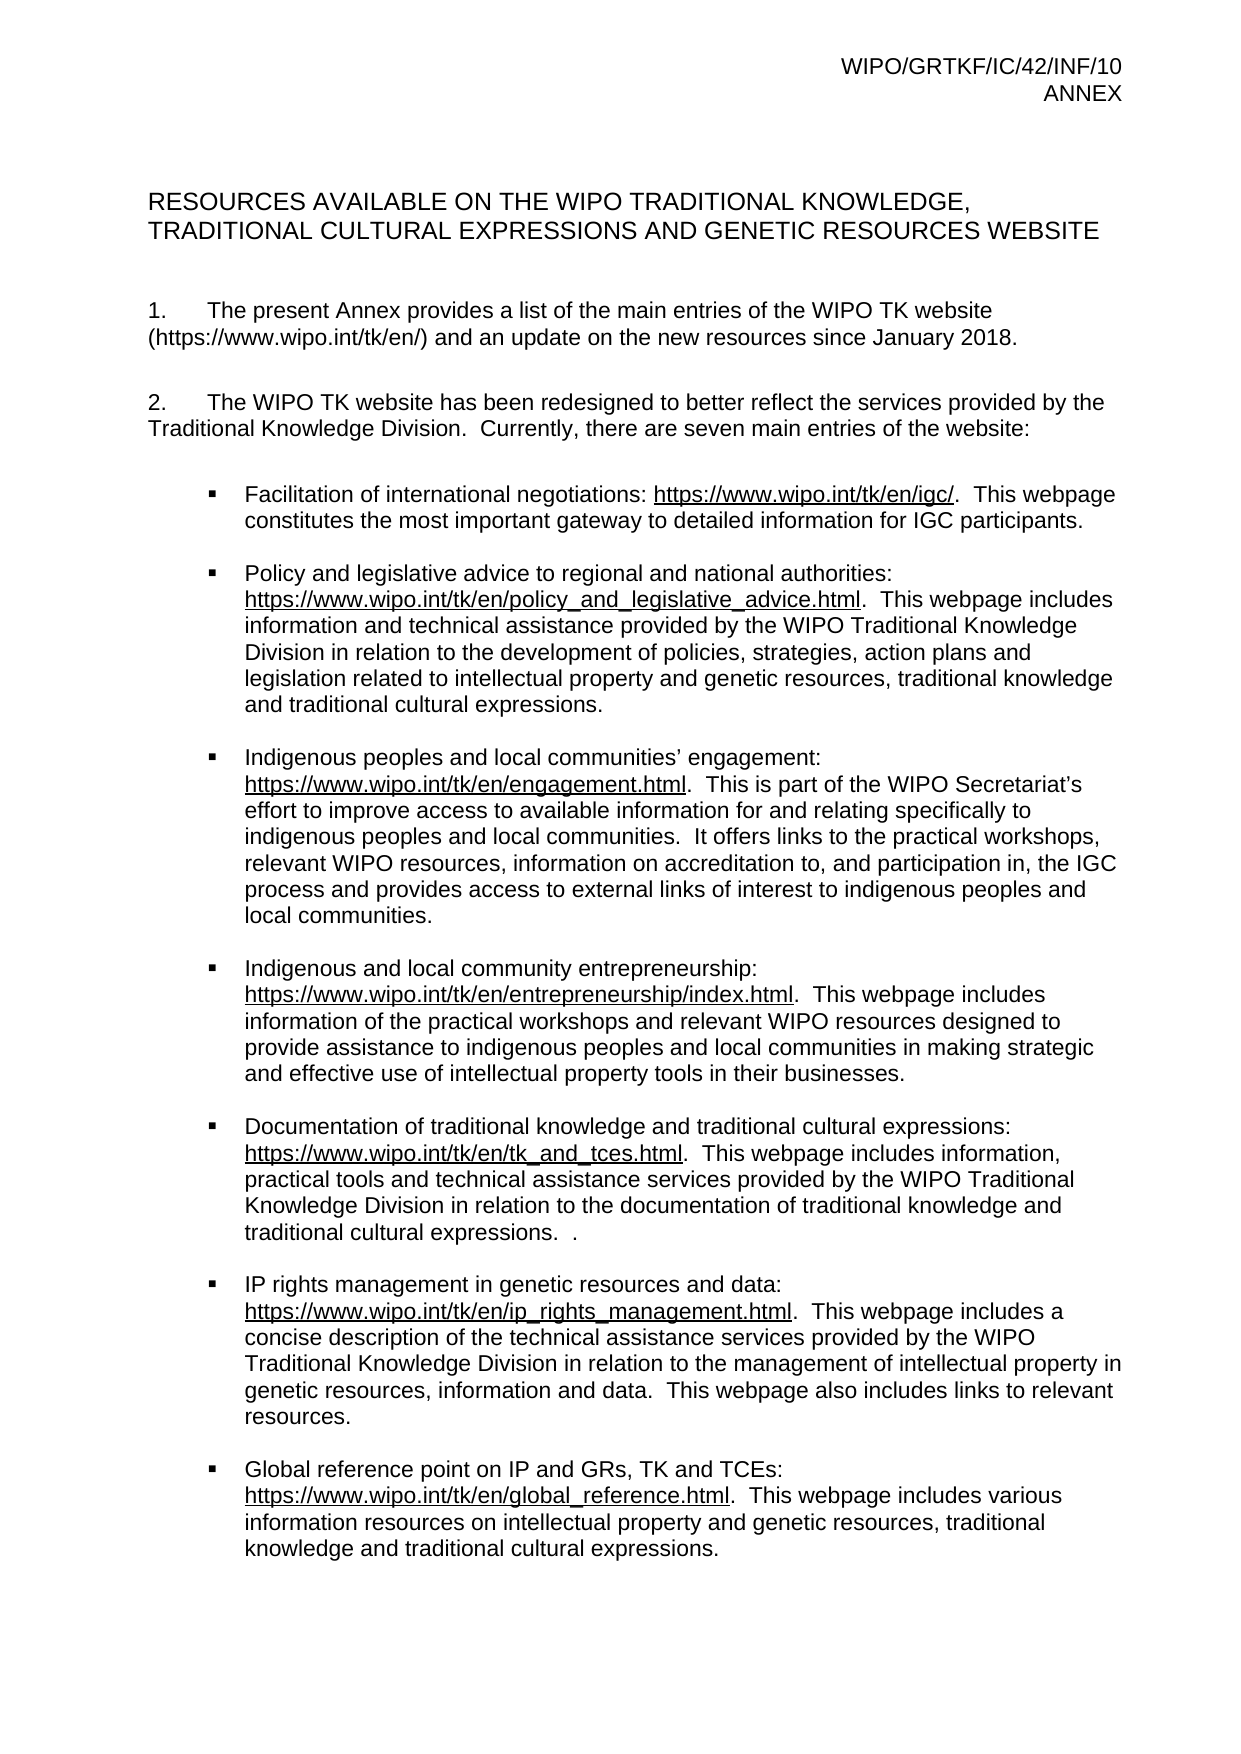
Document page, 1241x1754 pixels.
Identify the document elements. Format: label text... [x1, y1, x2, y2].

list The WIPO TK website has been redesigned to better reflect the services provided by the Traditional Knowledge Division. Currently, there are seven main entries of the website: [148, 389, 1122, 442]
list Indigenous and local community entrepreneurship: https://www.wipo.int/tk/en/entrepreneurship/index.html. This webpage includes information of the practical workshops and relevant WIPO resources designed to provide assistance to indigenous peoples and local communities in making strategic and effective use of intellectual property tools in their businesses. [207, 955, 1122, 1087]
list Policy and legislative advice to regional and national authorities: https://www.wipo.int/tk/en/policy_and_legislative_advice.html. This webpage includes information and technical assistance provided by the WIPO Traditional Knowledge Division in relation to the development of policies, strategies, action plans and legislation related to intellectual property and genetic resources, traditional knowledge and traditional cultural expressions. [207, 560, 1122, 718]
list Documentation of traditional knowledge and traditional cultural expressions: https://www.wipo.int/tk/en/tk_and_tces.html. This webpage includes information, practical tools and technical assistance services provided by the WIPO Traditional Knowledge Division in relation to the documentation of traditional knowledge and traditional cultural expressions. . [207, 1113, 1122, 1245]
text RESOURCES AVAILABLE ON THE wipo tRADITIONAL KNOWLEDGE, TRADITIONAL CULTURAL EXPRESSIONS AND GENETIC RESOURCES wEBSITE [148, 187, 1122, 245]
list Global reference point on IP and GRs, TK and TCEs: https://www.wipo.int/tk/en/global_reference.html. This webpage includes various information resources on intellectual property and genetic resources, traditional knowledge and traditional cultural expressions. [207, 1456, 1122, 1561]
list The present Annex provides a list of the main entries of the WIPO TK website (https://www.wipo.int/tk/en/) and an update on the new resources since January 2018. [148, 297, 1122, 350]
list Indigenous peoples and local communities’ engagement: https://www.wipo.int/tk/en/engagement.html. This is part of the WIPO Secretariat’s effort to improve access to available information for and relating specifically to indigenous peoples and local communities. It offers links to the practical workshops, relevant WIPO resources, information on accreditation to, and participation in, the IGC process and provides access to external links of interest to indigenous peoples and local communities. [207, 744, 1122, 929]
list Facilitation of international negotiations: https://www.wipo.int/tk/en/igc/. This webpage constitutes the most important gateway to detailed information for IGC participants. [207, 481, 1122, 533]
list IP rights management in genetic resources and data: https://www.wipo.int/tk/en/ip_rights_management.html. This webpage includes a concise description of the technical assistance services provided by the WIPO Traditional Knowledge Division in relation to the management of intellectual property in genetic resources, information and data. This webpage also includes links to relevant resources. [207, 1271, 1122, 1429]
